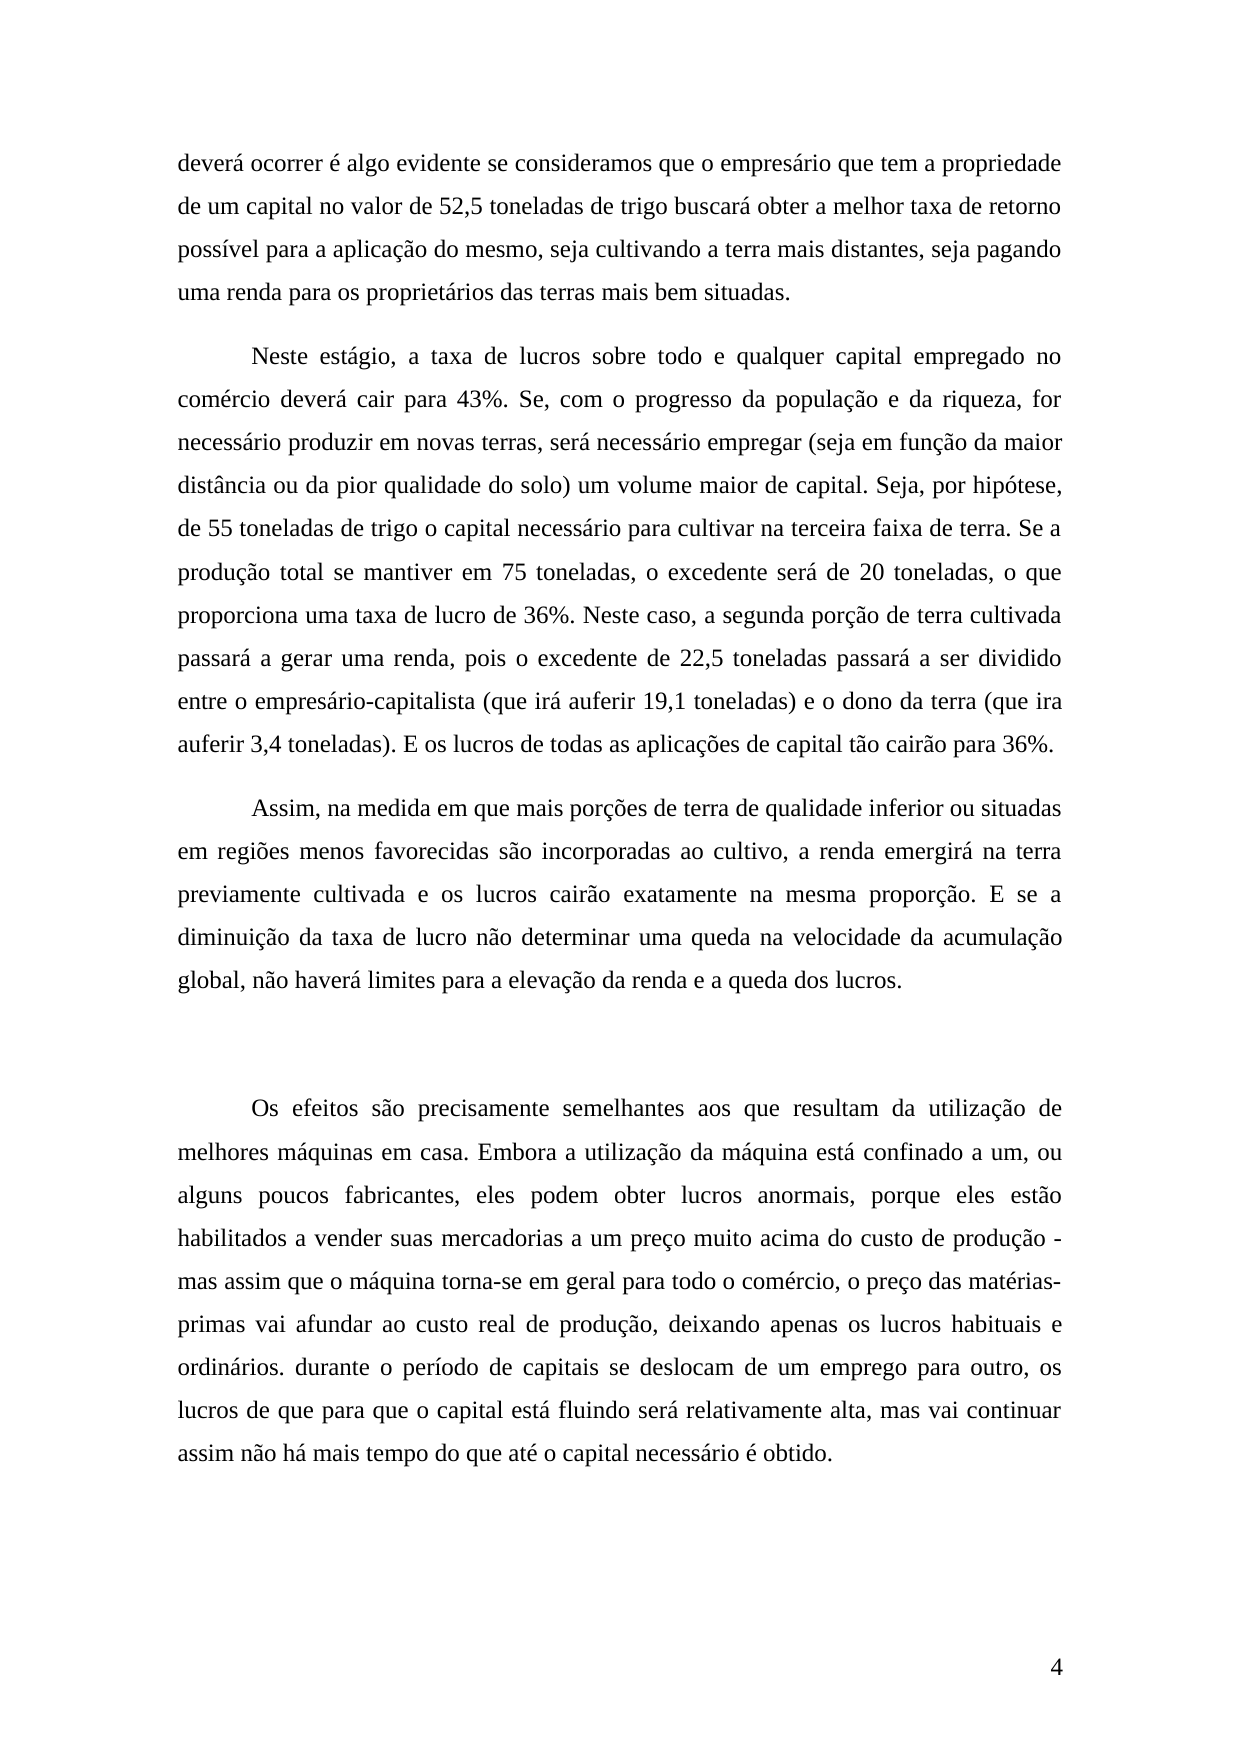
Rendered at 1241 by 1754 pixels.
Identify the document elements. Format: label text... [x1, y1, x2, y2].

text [177, 148, 1063, 306]
text Os efeitos são precisamente semelhantes aos que resultam da utilização de melhores máquinas em casa. Embora a utilização da máquina está confinado a um, ou alguns poucos fabricantes, eles podem obter lucros anormais, porque eles estão habilitados a vender suas mercadorias a um preço muito acima do custo de produção - mas assim que o máquina torna-se em geral para todo o comércio, o preço das matérias-primas vai afundar ao custo real de produção, deixando apenas os lucros habituais e ordinários. durante o período de capitais se deslocam de um emprego para outro, os lucros de que para que o capital está fluindo será relativamente alta, mas vai continuar assim não há mais tempo do que até o capital necessário é obtido. [177, 1093, 1063, 1467]
text Neste estágio, a taxa de lucros sobre todo e qualquer capital empregado no comércio deverá cair para 43%. Se, com o progresso da população e da riqueza, for necessário produzir em novas terras, será necessário empregar (seja em função da maior distância ou da pior qualidade do solo) um volume maior de capital. Seja, por hipótese, de 55 toneladas de trigo o capital necessário para cultivar na terceira faixa de terra. Se a produção total se mantiver em 75 toneladas, o excedente será de 20 toneladas, o que proporciona uma taxa de lucro de 36%. Neste caso, a segunda porção de terra cultivada passará a gerar uma renda, pois o excedente de 22,5 toneladas passará a ser dividido entre o empresário-capitalista (que irá auferir 19,1 toneladas) e o dono da terra (que ira auferir 3,4 toneladas). E os lucros de todas as aplicações de capital tão cairão para 36%. [177, 341, 1063, 758]
text Assim, na medida em que mais porções de terra de qualidade inferior ou situadas em regiões menos favorecidas são incorporadas ao cultivo, a renda emergirá na terra previamente cultivada e os lucros cairão exatamente na mesma proporção. E se a diminuição da taxa de lucro não determinar uma queda na velocidade da acumulação global, não haverá limites para a elevação da renda e a queda dos lucros. [177, 793, 1063, 994]
